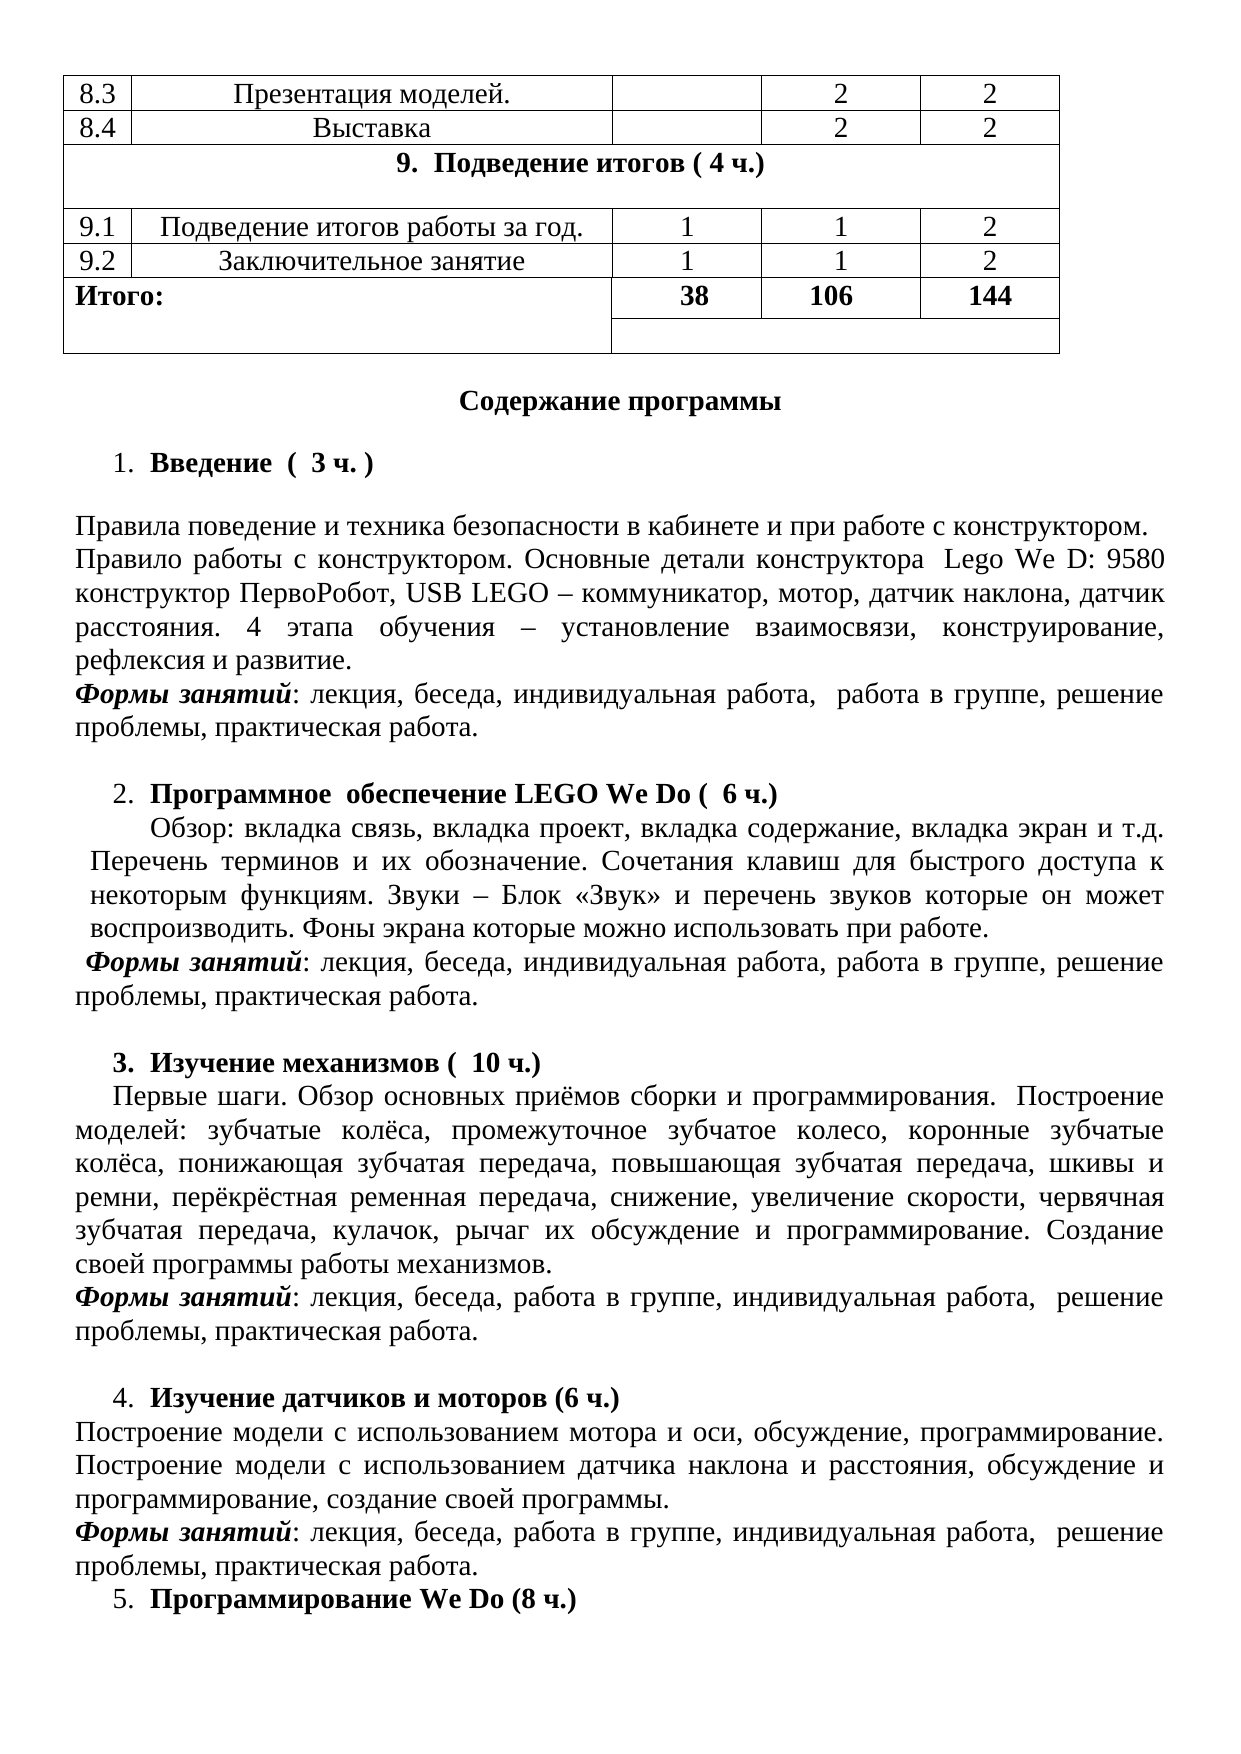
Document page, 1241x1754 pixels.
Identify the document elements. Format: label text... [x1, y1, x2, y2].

text Формы занятий: лекция, беседа, индивидуальная работа, работа в группе, решение проблемы, практическая работа. [75, 676, 1165, 743]
list Программирование We Do (8 ч.) [112, 1581, 1165, 1615]
table_cell 2 [762, 111, 920, 144]
text Построение модели с использованием мотора и оси, обсуждение, программирование. Построение модели с использованием датчика наклона и расстояния, обсуждение и программирование, создание своей программы. [75, 1414, 1165, 1514]
list Введение ( 3 ч. ) [112, 445, 1165, 479]
table_cell 9.1 [64, 209, 131, 242]
list Изучение механизмов ( 10 ч.) [112, 1045, 1165, 1078]
table_cell 1 [762, 209, 920, 242]
table_cell 106 [762, 278, 920, 318]
table_cell Презентация моделей. [132, 76, 612, 109]
list Программное обеспечение LEGO We Do ( 6 ч.) [112, 776, 1165, 810]
text Содержание программы [75, 383, 1165, 416]
table_cell [613, 111, 761, 144]
table_cell 38 [612, 278, 761, 318]
text Правила поведение и техника безопасности в кабинете и при работе с конструктором. [75, 508, 1165, 542]
table_cell 1 [613, 209, 761, 242]
text Формы занятий: лекция, беседа, индивидуальная работа, работа в группе, решение проблемы, практическая работа. [75, 944, 1165, 1011]
table_cell 2 [921, 209, 1059, 242]
text Формы занятий: лекция, беседа, работа в группе, индивидуальная работа, решение проблемы, практическая работа. [75, 1279, 1165, 1347]
table_cell 2 [921, 76, 1059, 109]
table_cell [612, 319, 1059, 352]
text Первые шаги. Обзор основных приёмов сборки и программирования. Построение моделей: зубчатые колёса, промежуточное зубчатое колесо, коронные зубчатые колёса, понижающая зубчатая передача, повышающая зубчатая передача, шкивы и ремни, перёкрёстная ременная передача, снижение, увеличение скорости, червячная зубчатая передача, кулачок, рычаг их обсуждение и программирование. Создание своей программы работы механизмов. [75, 1078, 1165, 1279]
table_cell 2 [921, 244, 1059, 277]
text Формы занятий: лекция, беседа, работа в группе, индивидуальная работа, решение проблемы, практическая работа. [75, 1514, 1165, 1581]
table_cell Подведение итогов работы за год. [132, 209, 612, 242]
table_cell 2 [762, 76, 920, 109]
table_cell [613, 76, 761, 109]
text Правило работы с конструктором. Основные детали конструктора Lego We D: 9580 конструктор ПервоРобот, USB LEGO – коммуникатор, мотор, датчик наклона, датчик расстояния. 4 этапа обучения – установление взаимосвязи, конструирование, рефлексия и развитие. [75, 542, 1165, 676]
table_cell Заключительное занятие [132, 244, 612, 277]
table_cell 2 [921, 111, 1059, 144]
list Изучение датчиков и моторов (6 ч.) [112, 1380, 1165, 1414]
table_cell 8.3 [64, 76, 131, 109]
table_cell 1 [613, 244, 761, 277]
table_cell Выставка [132, 111, 612, 144]
table_cell 1 [762, 244, 920, 277]
table_cell Итого: [64, 278, 611, 352]
table_cell 8.4 [64, 111, 131, 144]
table_cell Подведение итогов ( 4 ч.) [64, 145, 1059, 208]
table_cell 9.2 [64, 244, 131, 277]
table_cell 144 [921, 278, 1059, 318]
list Обзор: вкладка связь, вкладка проект, вкладка содержание, вкладка экран и т.д. Перечень терминов и их обозначение. Сочетания клавиш для быстрого доступа к некоторым функциям. Звуки – Блок «Звук» и перечень звуков которые он может воспроизводить. Фоны экрана которые можно использовать при работе. [90, 810, 1165, 944]
